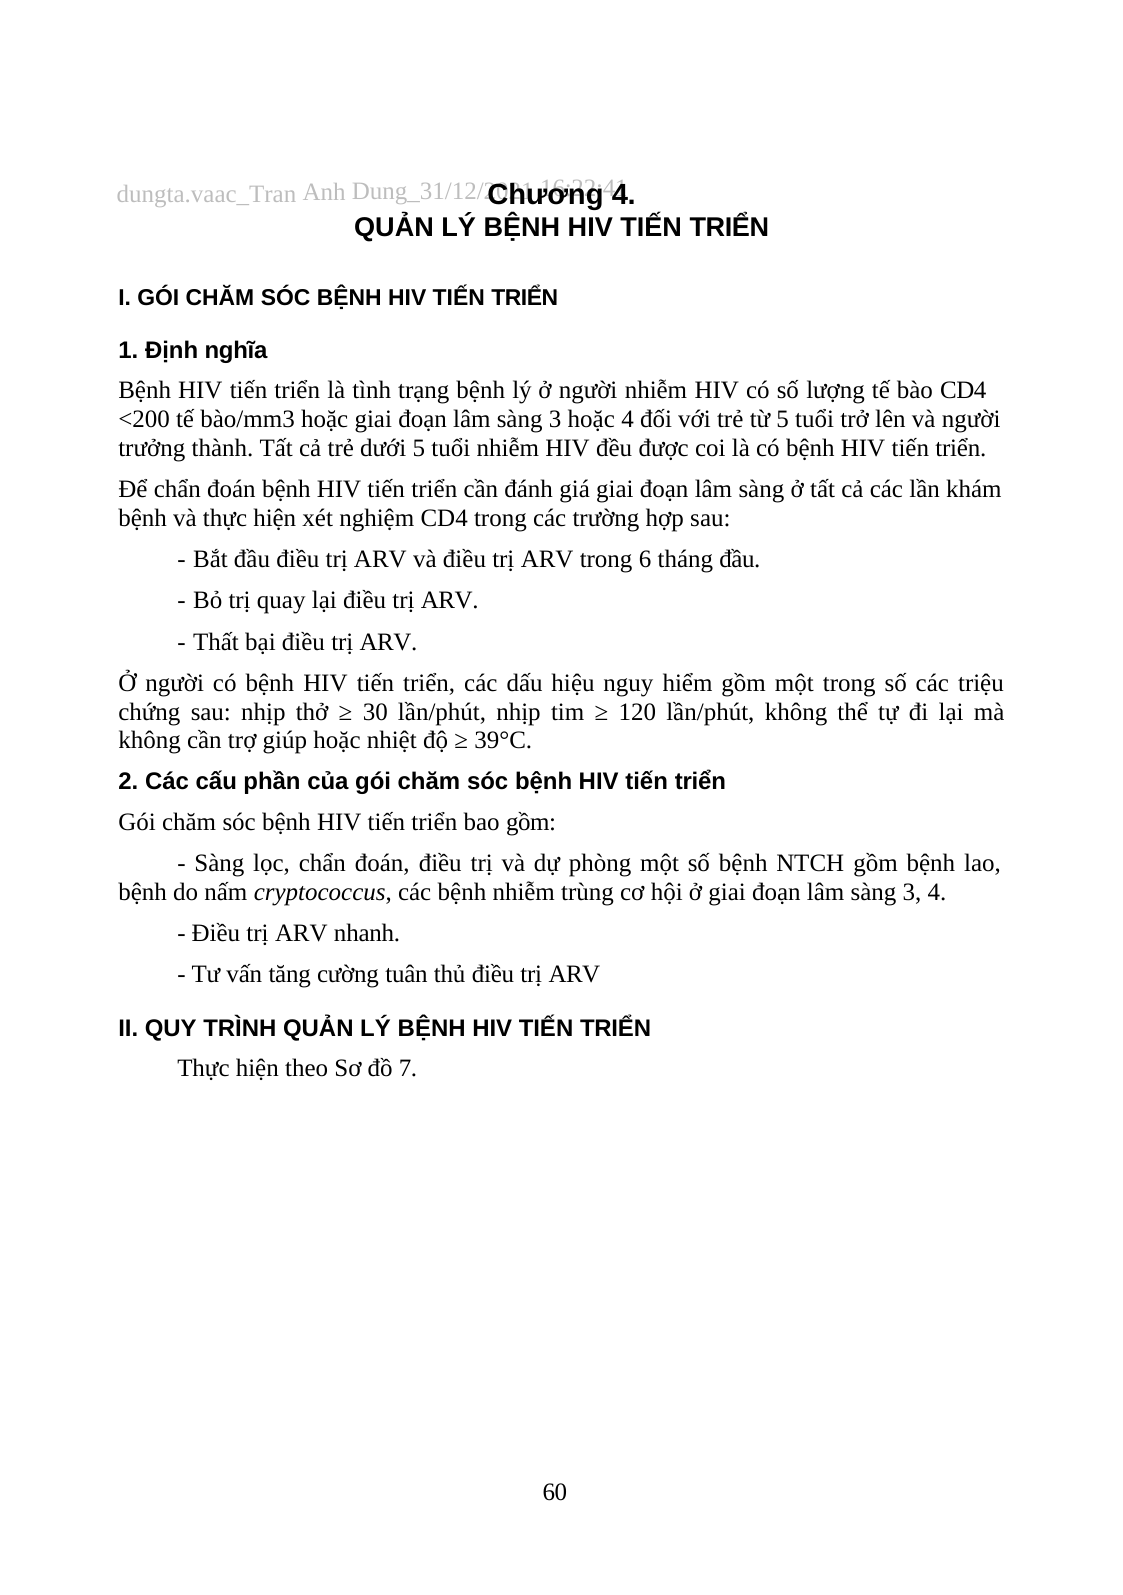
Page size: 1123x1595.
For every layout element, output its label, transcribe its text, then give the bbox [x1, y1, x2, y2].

list Bắt đầu điều trị ARV và điều trị ARV trong 6 tháng đầu. [177, 544, 1110, 573]
text Chương 4. [27, 178, 1096, 211]
text <200 tế bào/mm3 hoặc giai đoạn lâm sàng 3 hoặc 4 đối với trẻ từ 5 tuổi trở lên và người trưởng thành. Tất cả trẻ dưới 5 tuổi nhiễm HIV đều được coi là có bệnh HIV tiến triển. [118, 404, 1006, 462]
list QUY TRÌNH QUẢN LÝ BỆNH HIV TIẾN TRIỂN [118, 1013, 1110, 1041]
text Bệnh HIV tiến triển là tình trạng bệnh lý ở người nhiễm HIV có số lượng tế bào CD4 [118, 375, 1110, 404]
list Sàng lọc, chẩn đoán, điều trị và dự phòng một số bệnh NTCH gồm bệnh lao, bệnh do nấm cryptococcus, các bệnh nhiễm trùng cơ hội ở giai đoạn lâm sàng 3, 4. [118, 848, 1005, 906]
list Bỏ trị quay lại điều trị ARV. [177, 586, 1110, 614]
list Định nghĩa [118, 336, 1110, 363]
text QUẢN LÝ BỆNH HIV TIẾN TRIỂN [27, 211, 1096, 243]
list Điều trị ARV nhanh. [177, 918, 1110, 947]
list Các cấu phần của gói chăm sóc bệnh HIV tiến triển [118, 767, 1110, 795]
list Thất bại điều trị ARV. [177, 627, 1110, 656]
text Ở người có bệnh HIV tiến triển, các dấu hiệu nguy hiểm gồm một trong số các triệu chứng sau: nhịp thở ≥ 30 lần/phút, nhịp tim ≥ 120 lần/phút, không thể tự đi lại mà không cần trợ giúp hoặc nhiệt độ ≥ 39°C. [118, 668, 1005, 754]
list GÓI CHĂM SÓC BỆNH HIV TIẾN TRIỂN [118, 284, 1110, 311]
text Để chẩn đoán bệnh HIV tiến triển cần đánh giá giai đoạn lâm sàng ở tất cả các lần khám bệnh và thực hiện xét nghiệm CD4 trong các trường hợp sau: [118, 474, 1006, 532]
text Thực hiện theo Sơ đồ 7. [177, 1053, 1110, 1082]
text Gói chăm sóc bệnh HIV tiến triển bao gồm: [118, 807, 1110, 836]
list Tư vấn tăng cường tuân thủ điều trị ARV [177, 959, 1110, 988]
